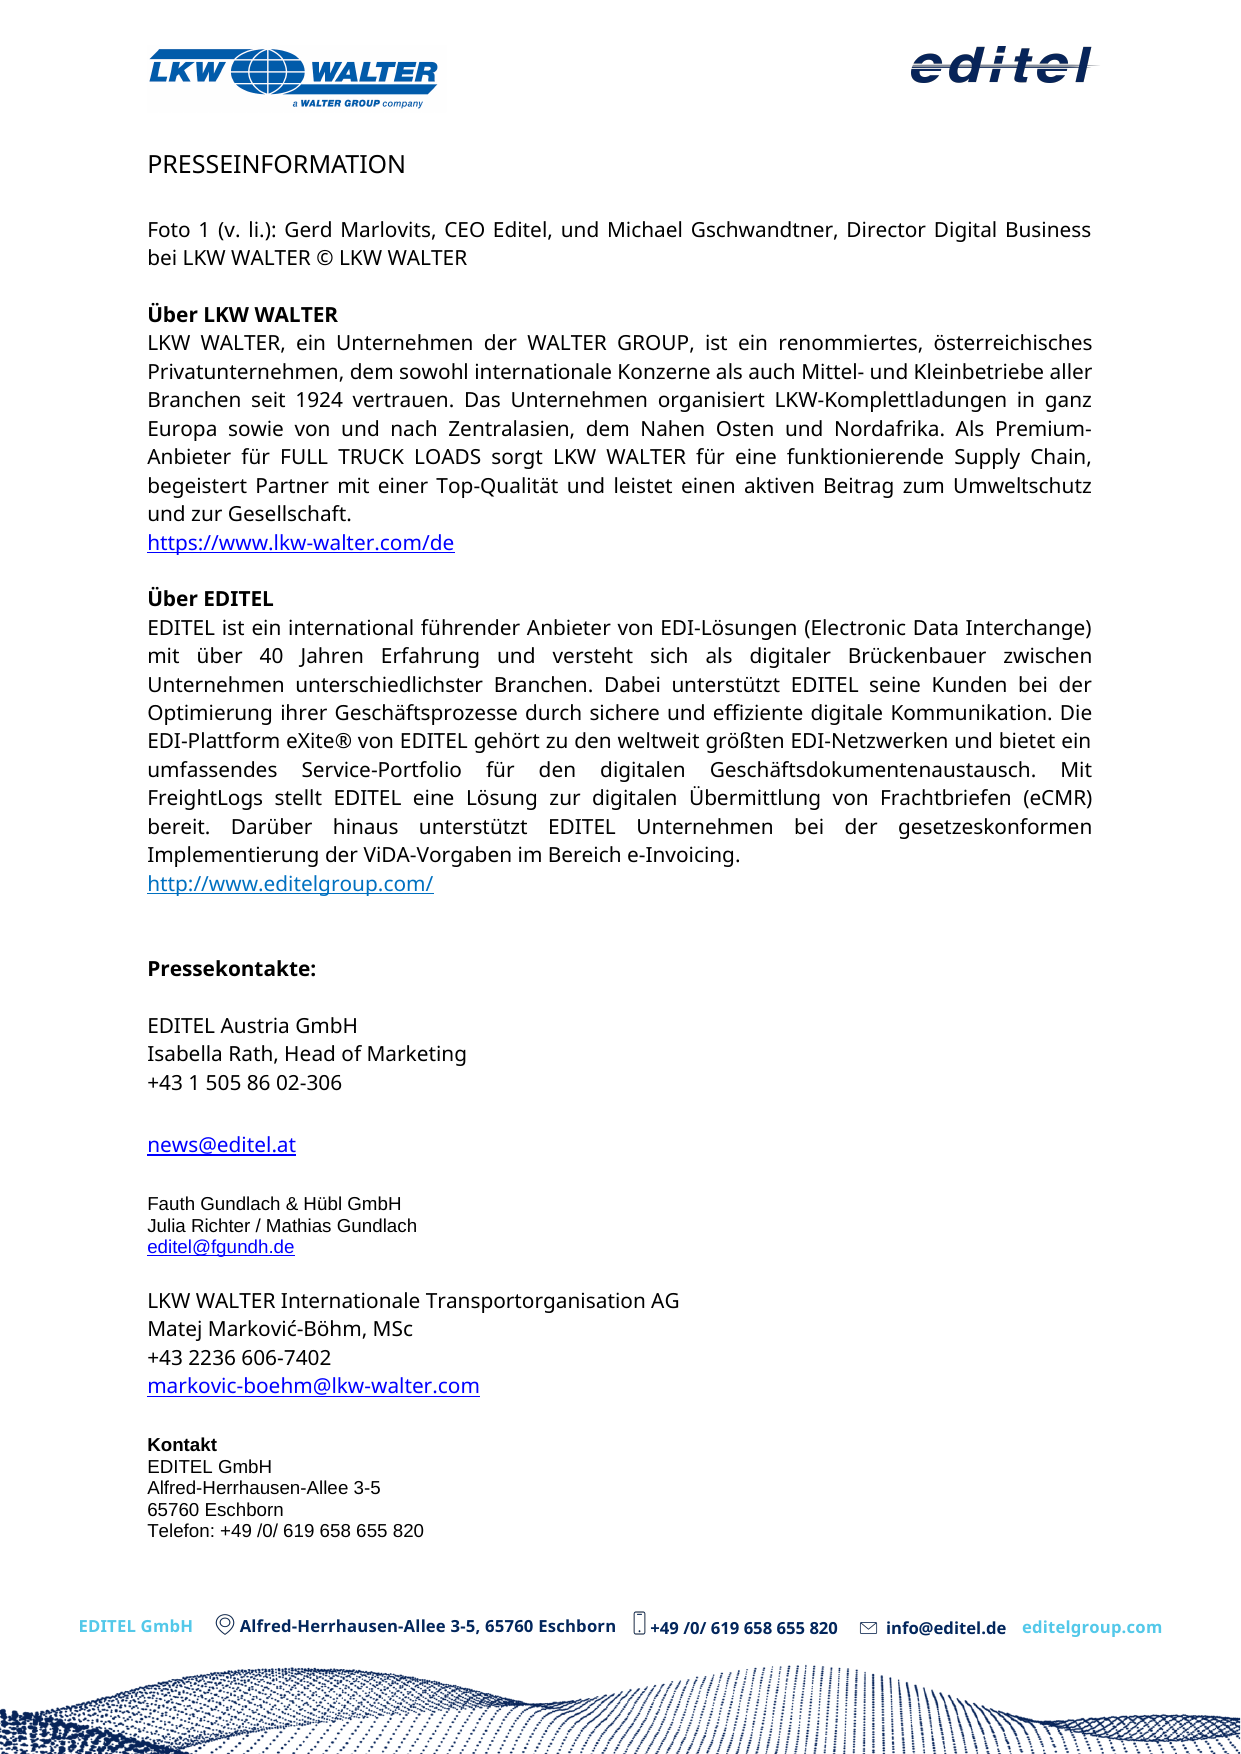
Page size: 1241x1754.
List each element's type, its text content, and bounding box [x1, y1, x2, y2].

text news@editel.at [147, 1130, 1093, 1159]
text EDITEL ist ein international führender Anbieter von EDI-Lösungen (Electronic Data Interchange) mit über 40 Jahren Erfahrung und versteht sich als digitaler Brückenbauer zwischen Unternehmen unterschiedlichster Branchen. Dabei unterstützt EDITEL seine Kunden bei der Optimierung ihrer Geschäftsprozesse durch sichere und effiziente digitale Kommunikation. Die EDI-Plattform eXite® von EDITEL gehört zu den weltweit größten EDI-Netzwerken und bietet ein umfassendes Service-Portfolio für den digitalen Geschäftsdokumentenaustausch. Mit FreightLogs stellt EDITEL eine Lösung zur digitalen Übermittlung von Frachtbriefen (eCMR) bereit. Darüber hinaus unterstützt EDITEL Unternehmen bei der gesetzeskonformen Implementierung der ViDA-Vorgaben im Bereich e-Invoicing. [147, 613, 1093, 869]
text http://www.editelgroup.com/ [147, 869, 1093, 897]
text Julia Richter / Mathias Gundlach [147, 1214, 1093, 1236]
text Foto 1 (v. li.): Gerd Marlovits, CEO Editel, und Michael Gschwandtner, Director Digital Business bei LKW WALTER © LKW WALTER [147, 215, 1093, 272]
text Über LKW WALTER [147, 300, 1093, 328]
text +43 1 505 86 02-306 [147, 1068, 1093, 1096]
text https://www.lkw-walter.com/de [147, 528, 1093, 556]
text markovic-boehm@lkw-walter.com [147, 1371, 1093, 1400]
text EDITEL Austria GmbH [147, 1011, 1093, 1039]
text Kontakt [147, 1434, 1093, 1455]
text editel@fgundh.de [147, 1236, 1093, 1258]
text Fauth Gundlach & Hübl GmbH [147, 1193, 1093, 1214]
text LKW WALTER Internationale Transportorganisation AG [147, 1286, 1093, 1314]
text Matej Marković-Böhm, MSc [147, 1314, 1093, 1343]
picture [147, 45, 447, 113]
text Isabella Rath, Head of Marketing [147, 1039, 1093, 1068]
text +43 2236 606-7402 [147, 1343, 1093, 1371]
picture [911, 46, 1101, 83]
picture [0, 1607, 1241, 1754]
text Telefon: +49 /0/ 619 658 655 820 [147, 1520, 1093, 1542]
text Über EDITEL [147, 584, 1093, 613]
text EDITEL GmbH Alfred-Herrhausen-Allee 3-5 [147, 1455, 1093, 1498]
text 65760 Eschborn [147, 1498, 1093, 1520]
text Pressekontakte: [147, 954, 1093, 983]
text LKW WALTER, ein Unternehmen der WALTER GROUP, ist ein renommiertes, österreichisches Privatunternehmen, dem sowohl internationale Konzerne als auch Mittel- und Kleinbetriebe aller Branchen seit 1924 vertrauen. Das Unternehmen organisiert LKW-Komplettladungen in ganz Europa sowie von und nach Zentralasien, dem Nahen Osten und Nordafrika. Als Premium-Anbieter für FULL TRUCK LOADS sorgt LKW WALTER für eine funktionierende Supply Chain, begeistert Partner mit einer Top-Qualität und leistet einen aktiven Beitrag zum Umweltschutz und zur Gesellschaft. [147, 328, 1093, 528]
